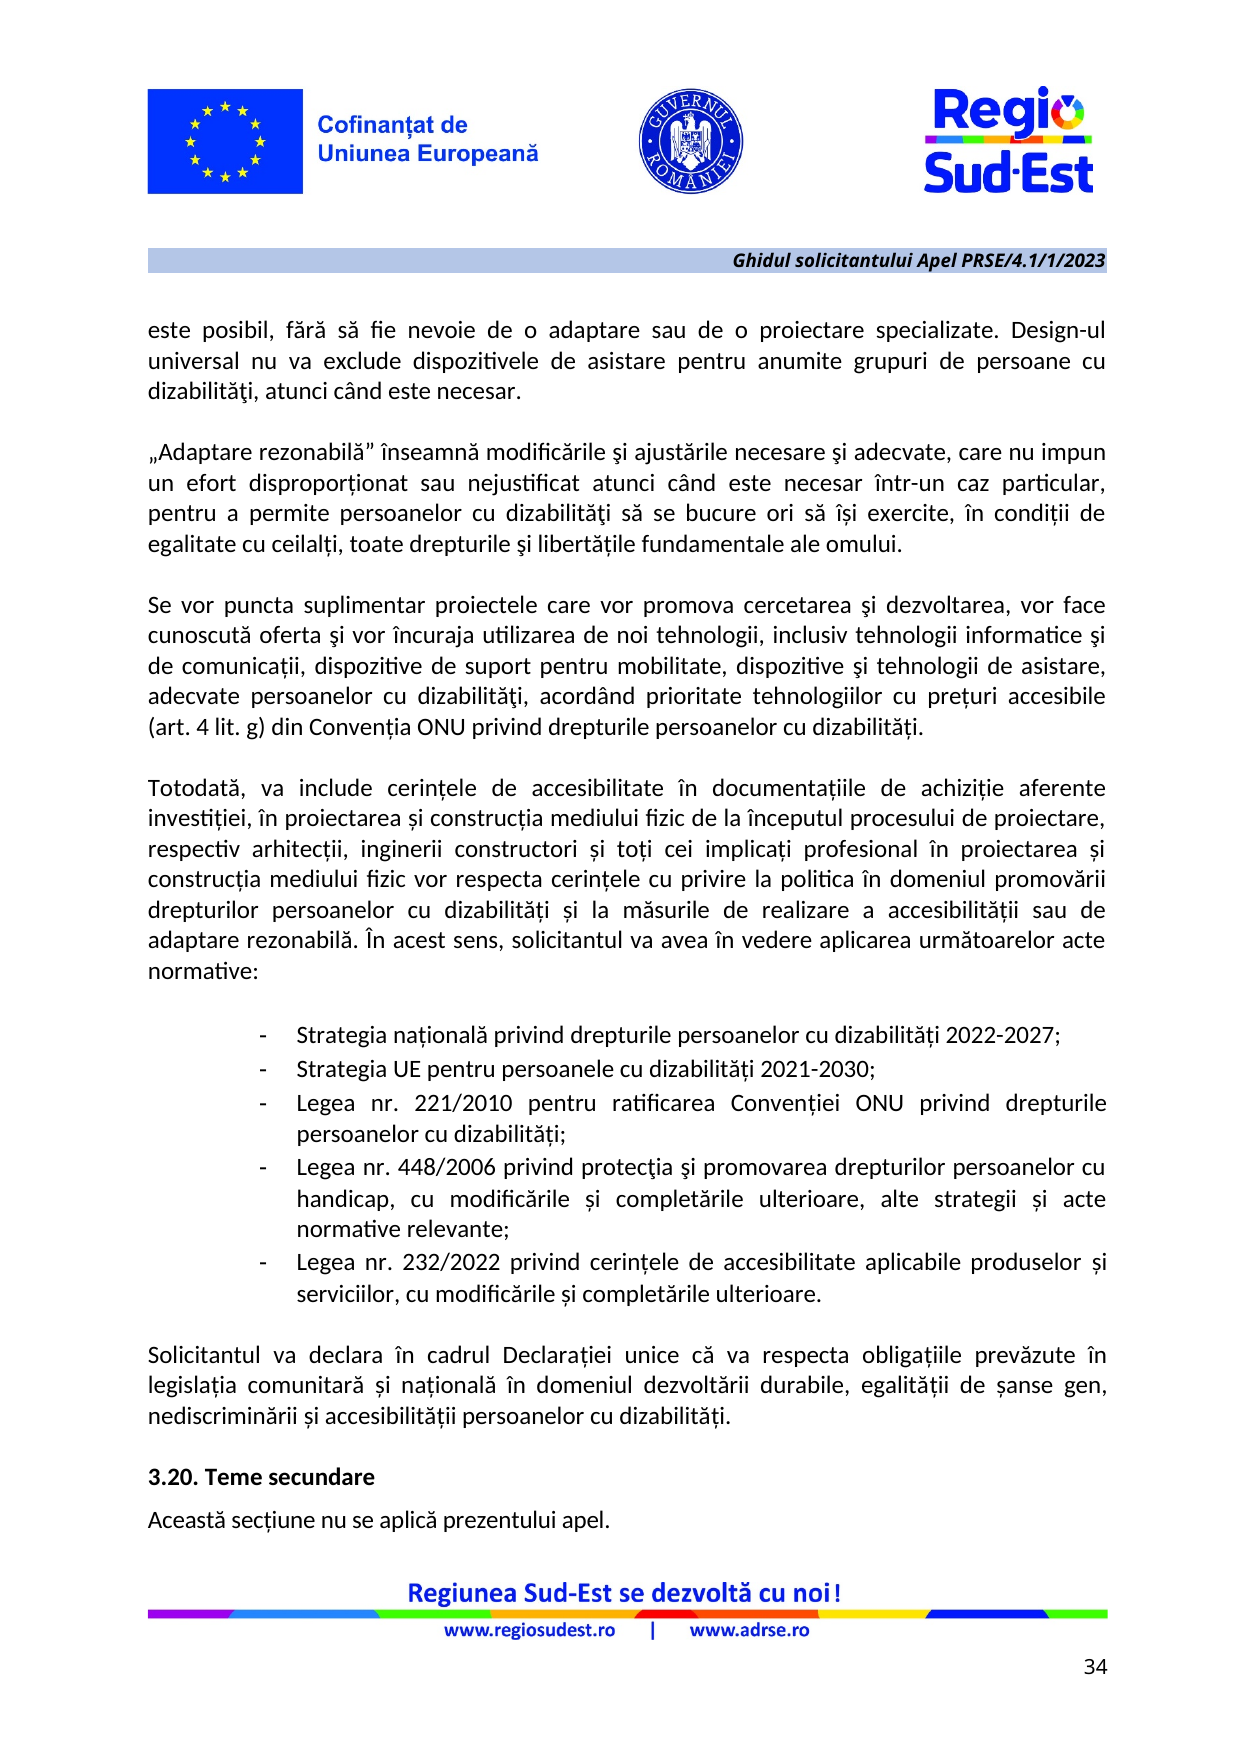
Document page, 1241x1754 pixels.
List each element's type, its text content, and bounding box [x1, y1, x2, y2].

text Totodată, va include cerințele de accesibilitate în documentațiile de achiziție aferente investiției, în proiectarea și construcția mediului fizic de la începutul procesului de proiectare, respectiv arhitecții, inginerii constructori și toți cei implicați profesional în proiectarea și construcția mediului fizic vor respecta cerințele cu privire la politica în domeniul promovării drepturilor persoanelor cu dizabilități și la măsurile de realizare a accesibilității sau de adaptare rezonabilă. În acest sens, solicitantul va avea în vedere aplicarea următoarelor acte normative: [148, 772, 1107, 986]
text Solicitantul va declara în cadrul Declaraţiei unice că va respecta obligaţiile prevăzute în legislaţia comunitară şi naţională în domeniul dezvoltării durabile, egalităţii de şanse gen, nediscriminării şi accesibilităţii persoanelor cu dizabilităţi. [148, 1339, 1107, 1431]
list Strategia UE pentru persoanele cu dizabilități 2021-2030; [259, 1050, 1107, 1084]
text Această secțiune nu se aplică prezentului apel. [148, 1504, 1102, 1535]
list Legea nr. 221/2010 pentru ratificarea Convenţiei ONU privind drepturile persoanelor cu dizabilităţi; [259, 1084, 1107, 1149]
text Se vor puncta suplimentar proiectele care vor promova cercetarea şi dezvoltarea, vor face cunoscută oferta şi vor încuraja utilizarea de noi tehnologii, inclusiv tehnologii informatice şi de comunicații, dispozitive de suport pentru mobilitate, dispozitive şi tehnologii de asistare, adecvate persoanelor cu dizabilităţi, acordând prioritate tehnologiilor cu prețuri accesibile (art. 4 lit. g) din Convenția ONU privind drepturile persoanelor cu dizabilități. [148, 589, 1107, 742]
list Legea nr. 232/2022 privind cerințele de accesibilitate aplicabile produselor şi serviciilor, cu modificările și completările ulterioare. [259, 1244, 1107, 1309]
picture [147, 86, 1093, 195]
picture [147, 1582, 1108, 1640]
list Legea nr. 448/2006 privind protecţia şi promovarea drepturilor persoanelor cu handicap, cu modificările și completările ulterioare, alte strategii și acte normative relevante; [259, 1149, 1107, 1244]
list Strategia națională privind drepturile persoanelor cu dizabilități 2022-2027; [259, 1016, 1107, 1050]
subtitle 3.20. Teme secundare [148, 1461, 1107, 1492]
text „Adaptare rezonabilă” înseamnă modificările şi ajustările necesare şi adecvate, care nu impun un efort disproporționat sau nejustificat atunci când este necesar într-un caz particular, pentru a permite persoanelor cu dizabilităţi să se bucure ori să își exercite, în condiții de egalitate cu ceilalți, toate drepturile şi libertățile fundamentale ale omului. [148, 436, 1107, 558]
